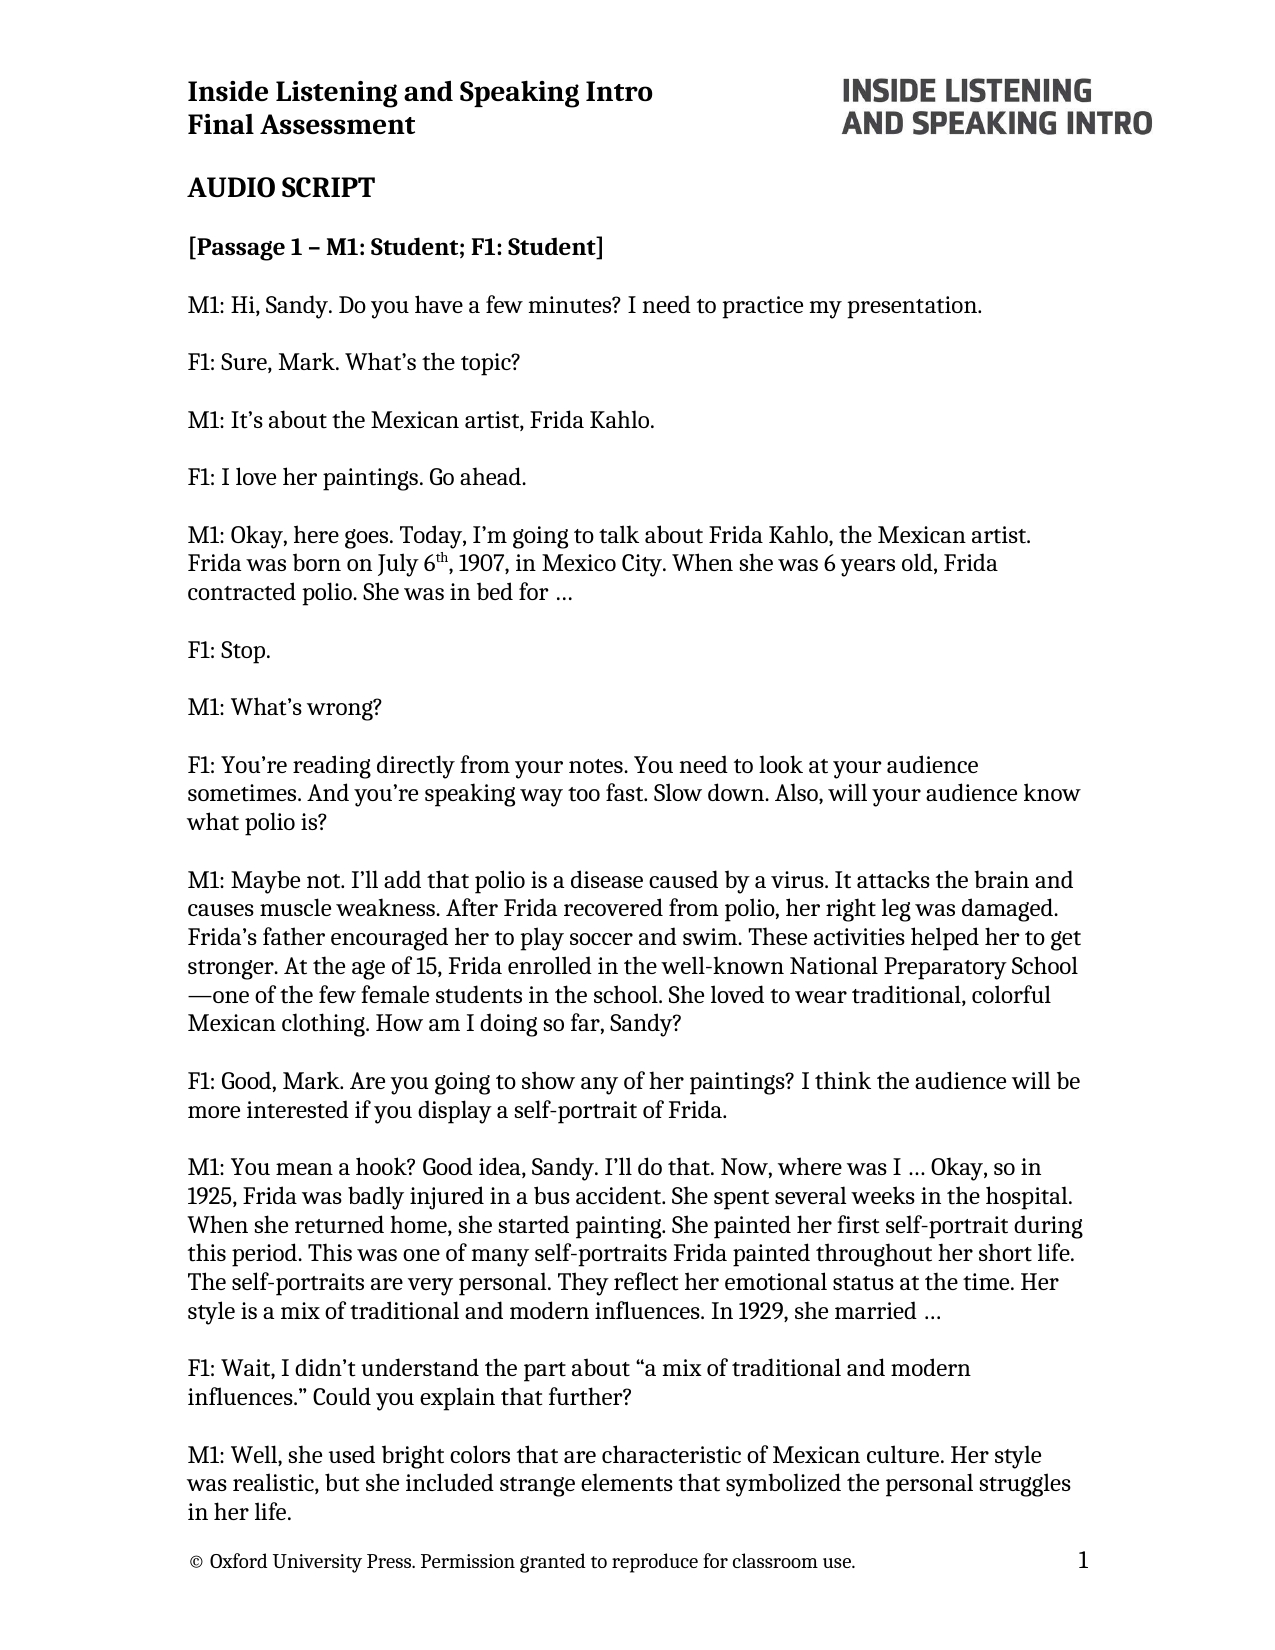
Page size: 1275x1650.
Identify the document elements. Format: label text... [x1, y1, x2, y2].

text M1: Hi, Sandy. Do you have a few minutes? I need to practice my presentation. [187, 291, 1087, 319]
text [Passage 1 – M1: Student; F1: Student] [187, 233, 1087, 262]
text F1: Sure, Mark. What’s the topic? [187, 348, 1087, 377]
text M1: Well, she used bright colors that are characteristic of Mexican culture. Her style was realistic, but she included strange elements that symbolized the personal struggles in her life. [187, 1441, 1087, 1527]
text M1: What’s wrong? [187, 693, 1087, 722]
text M1: Maybe not. I’ll add that polio is a disease caused by a virus. It attacks the brain and causes muscle weakness. After Frida recovered from polio, her right leg was damaged. Frida’s father encouraged her to play soccer and swim. These activities helped her to get stronger. At the age of 15, Frida enrolled in the well-known National Preparatory School—one of the few female students in the school. She loved to wear traditional, colorful Mexican clothing. How am I doing so far, Sandy? [187, 866, 1087, 1038]
text AUDIO SCRIPT [187, 171, 1087, 204]
text F1: Good, Mark. Are you going to show any of her paintings? I think the audience will be more interested if you display a self-portrait of Frida. [187, 1067, 1087, 1124]
picture [831, 63, 1164, 149]
text F1: You’re reading directly from your notes. You need to look at your audience sometimes. And you’re speaking way too fast. Slow down. Also, will your audience know what polio is? [187, 751, 1087, 837]
text M1: It’s about the Mexican artist, Frida Kahlo. [187, 406, 1087, 434]
text F1: I love her paintings. Go ahead. [187, 463, 1087, 492]
text F1: Wait, I didn’t understand the part about “a mix of traditional and modern influences.” Could you explain that further? [187, 1354, 1087, 1412]
text M1: Okay, here goes. Today, I’m going to talk about Frida Kahlo, the Mexican artist. Frida was born on July 6th, 1907, in Mexico City. When she was 6 years old, Frida contracted polio. She was in bed for … [187, 521, 1087, 607]
text F1: Stop. [187, 636, 1087, 664]
text M1: You mean a hook? Good idea, Sandy. I’ll do that. Now, where was I … Okay, so in 1925, Frida was badly injured in a bus accident. She spent several weeks in the hospital. When she returned home, she started painting. She painted her first self-portrait during this period. This was one of many self-portraits Frida painted throughout her short life. The self-portraits are very personal. They reflect her emotional status at the time. Her style is a mix of traditional and modern influences. In 1929, she married … [187, 1153, 1087, 1326]
